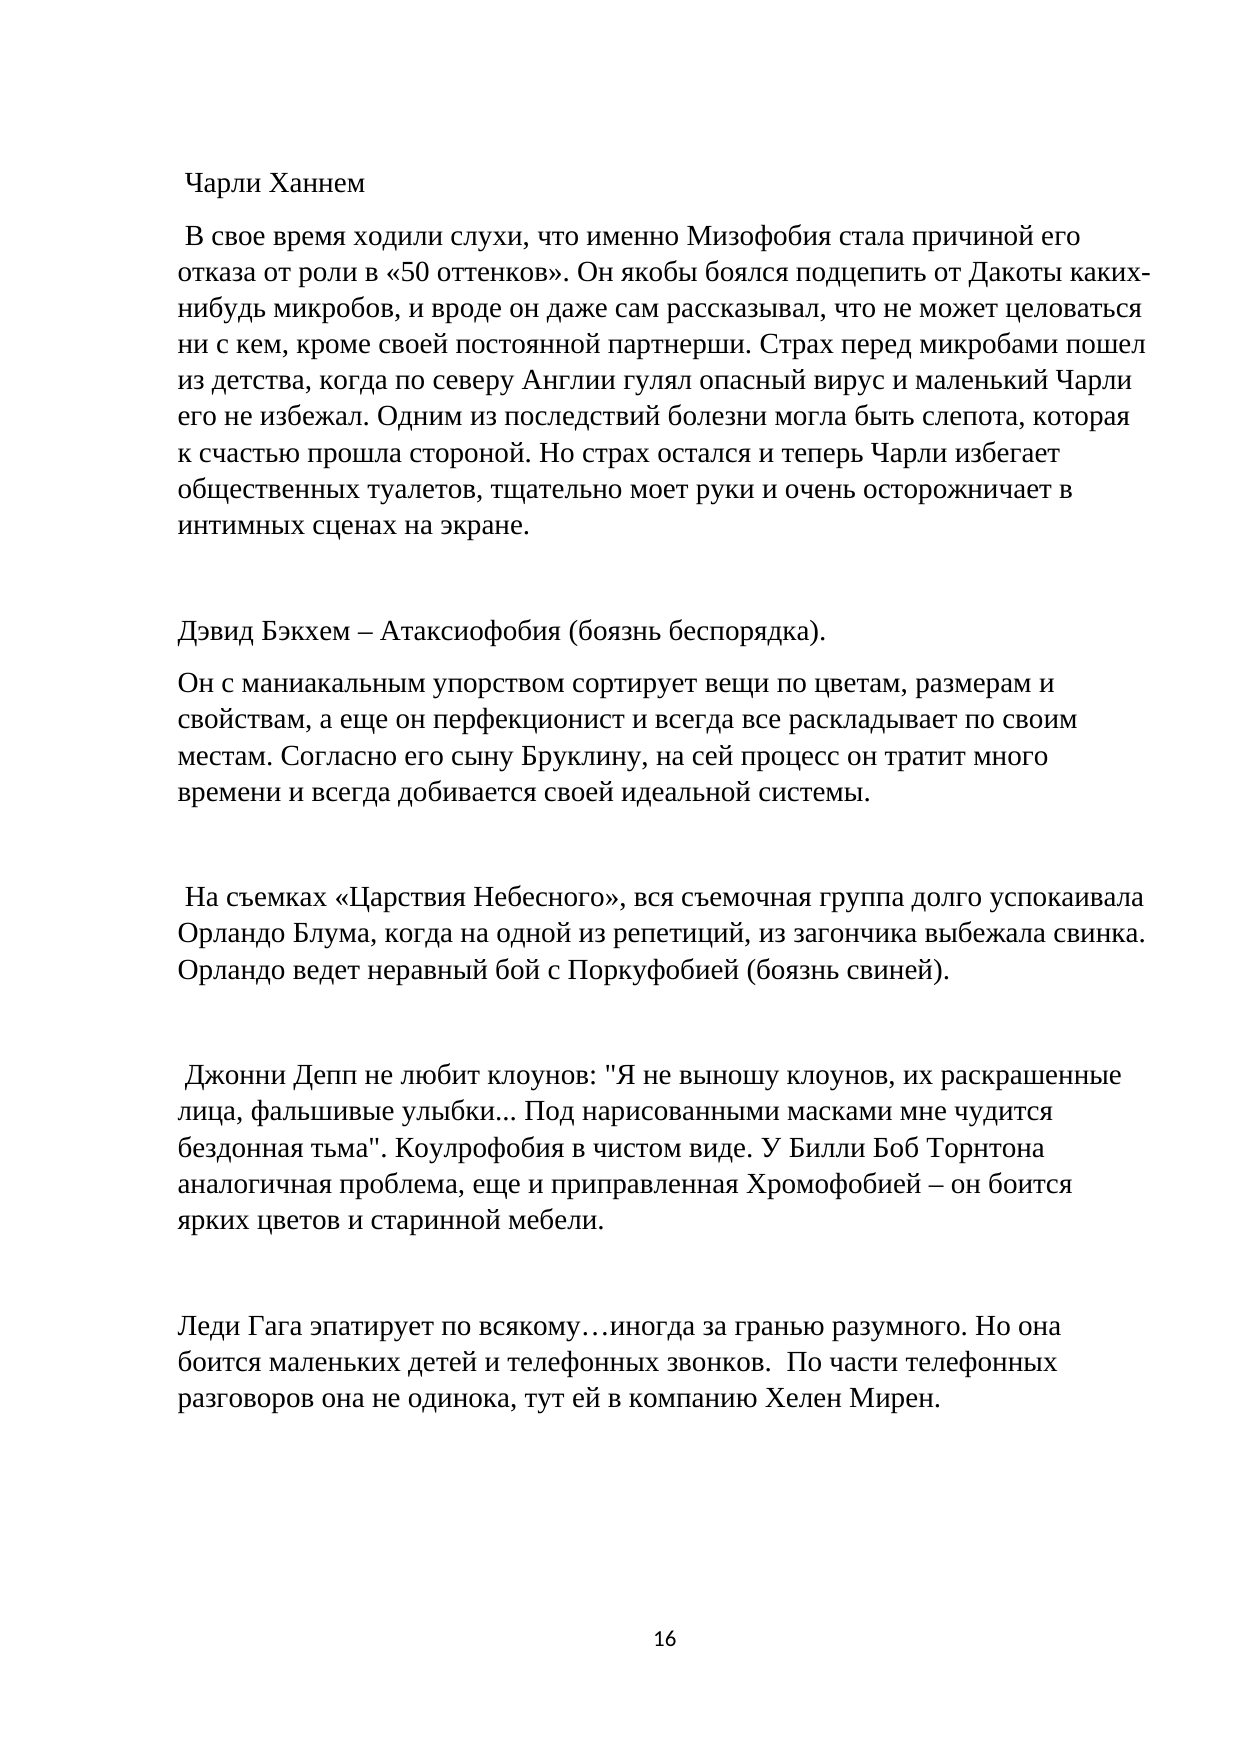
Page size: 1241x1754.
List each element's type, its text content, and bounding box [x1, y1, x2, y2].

text Он с маниакальным упорством сортирует вещи по цветам, размерам и свойствам, а еще он перфекционист и всегда все раскладывает по своим местам. Согласно его сыну Бруклину, на сей процесс он тратит много времени и всегда добивается своей идеальной системы. [177, 665, 1152, 807]
text В свое время ходили слухи, что именно Мизофобия стала причиной его отказа от роли в «50 оттенков». Он якобы боялся подцепить от Дакоты каких-нибудь микробов, и вроде он даже сам рассказывал, что не может целоваться ни с кем, кроме своей постоянной партнерши. Страх перед микробами пошел из детства, когда по северу Англии гулял опасный вирус и маленький Чарли его не избежал. Одним из последствий болезни могла быть слепота, которая к счастью прошла стороной. Но страх остался и теперь Чарли избегает общественных туалетов, тщательно моет руки и очень осторожничает в интимных сценах на экране. [177, 218, 1152, 541]
text На съемках «Царствия Небесного», вся съемочная группа долго успокаивала Орландо Блума, когда на одной из репетиций, из загончика выбежала свинка. Орландо ведет неравный бой с Поркуфобией (боязнь свиней). [177, 879, 1152, 985]
text Джонни Депп не любит клоунов: "Я не выношу клоунов, их раскрашенные лица, фальшивые улыбки... Под нарисованными масками мне чудится бездонная тьма". Коулрофобия в чистом виде. У Билли Боб Торнтона аналогичная проблема, еще и приправленная Хромофобией – он боится ярких цветов и старинной мебели. [177, 1057, 1152, 1236]
text Леди Гага эпатирует по всякому…иногда за гранью разумного. Но она боится маленьких детей и телефонных звонков. По части телефонных разговоров она не одинока, тут ей в компанию Хелен Мирен. [177, 1308, 1152, 1413]
text Чарли Ханнем [177, 165, 1152, 198]
text Дэвид Бэкхем – Атаксиофобия (боязнь беспорядка). [177, 613, 1152, 646]
